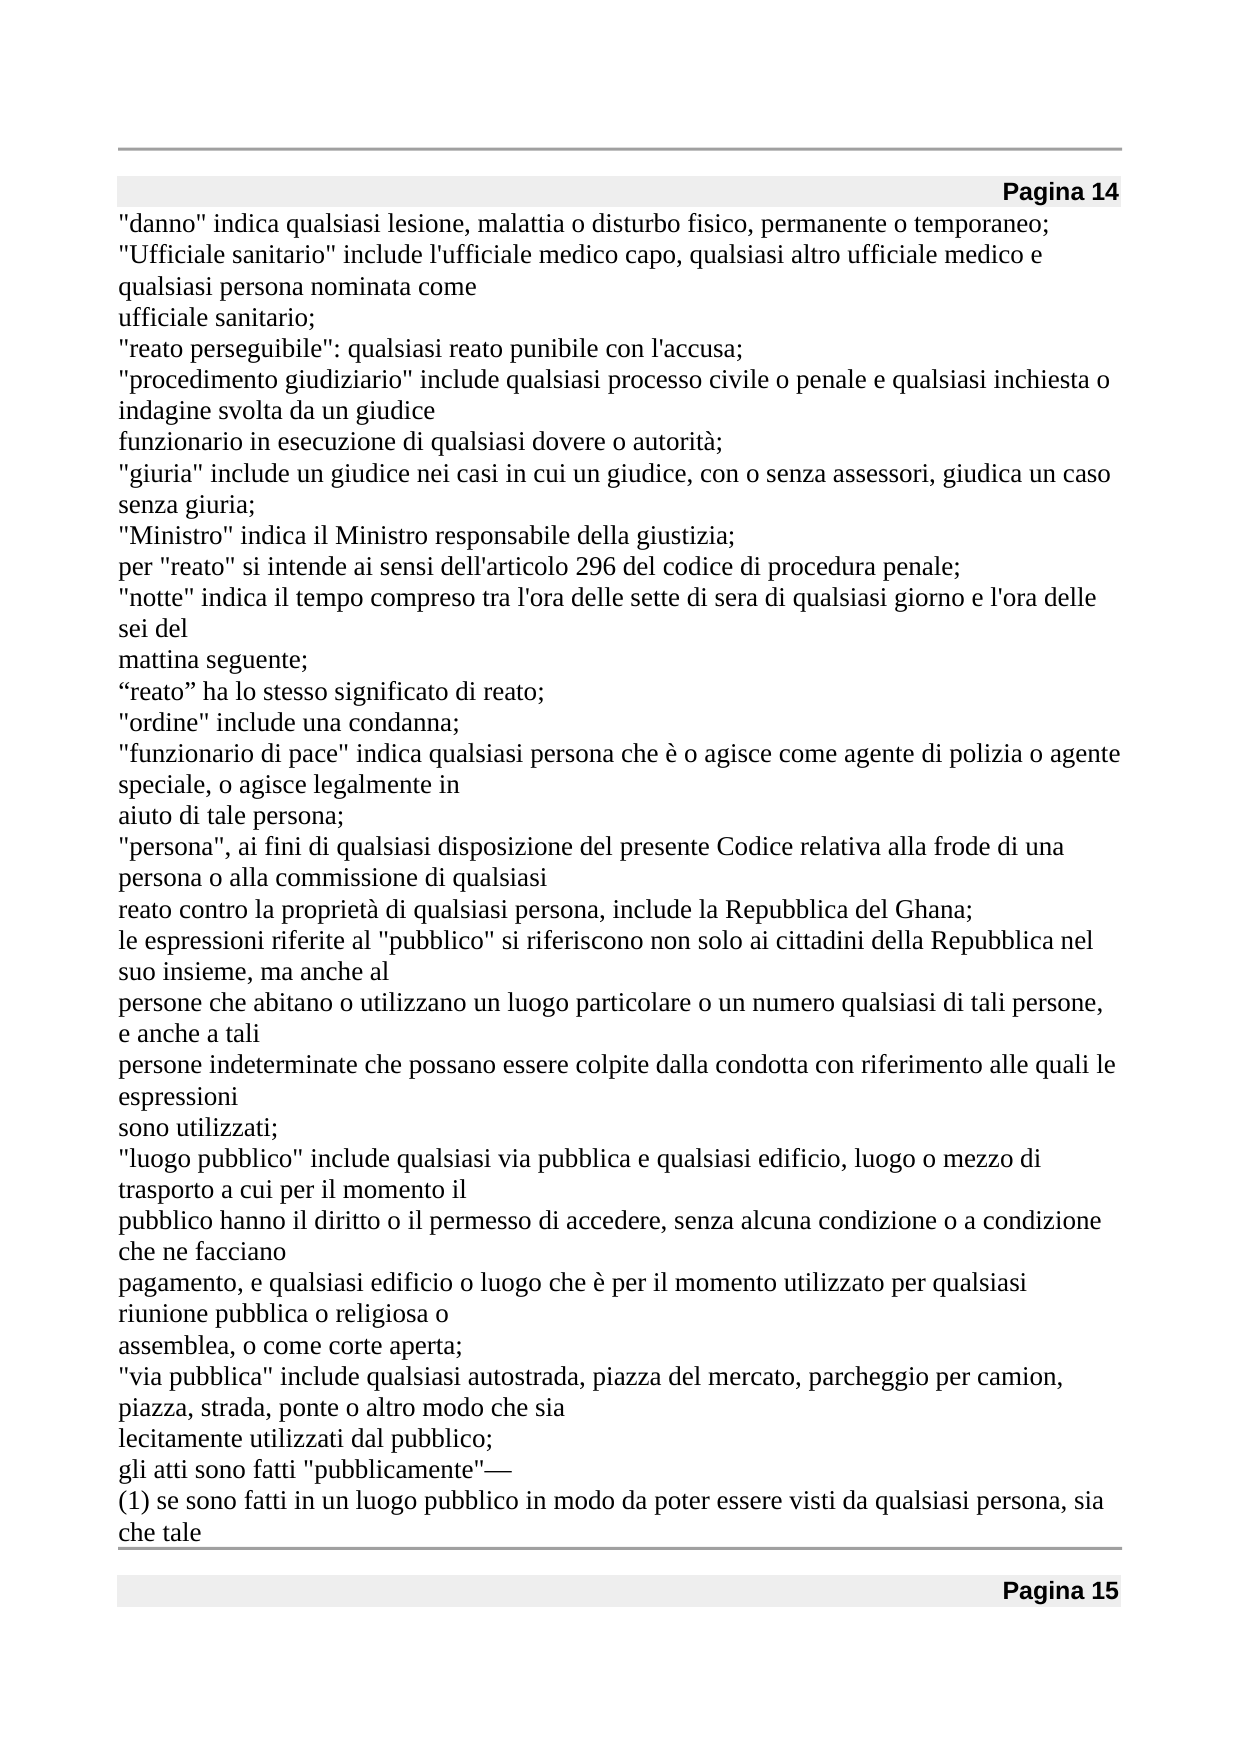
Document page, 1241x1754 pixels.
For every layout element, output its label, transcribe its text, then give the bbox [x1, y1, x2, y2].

text mattina seguente; [118, 643, 1122, 675]
text "ordine" include una condanna; [118, 706, 1122, 737]
text "giuria" include un giudice nei casi in cui un giudice, con o senza assessori, giudica un caso senza giuria; [118, 457, 1122, 519]
text "luogo pubblico" include qualsiasi via pubblica e qualsiasi edificio, luogo o mezzo di trasporto a cui per il momento il [118, 1142, 1122, 1204]
text "funzionario di pace" indica qualsiasi persona che è o agisce come agente di polizia o agente speciale, o agisce legalmente in [118, 737, 1122, 799]
text "via pubblica" include qualsiasi autostrada, piazza del mercato, parcheggio per camion, piazza, strada, ponte o altro modo che sia [118, 1360, 1122, 1422]
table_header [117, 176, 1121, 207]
text "procedimento giudiziario" include qualsiasi processo civile o penale e qualsiasi inchiesta o indagine svolta da un giudice [118, 363, 1122, 426]
text pagamento, e qualsiasi edificio o luogo che è per il momento utilizzato per qualsiasi riunione pubblica o religiosa o [118, 1266, 1122, 1329]
text le espressioni riferite al "pubblico" si riferiscono non solo ai cittadini della Repubblica nel suo insieme, ma anche al [118, 924, 1122, 986]
text "notte" indica il tempo compreso tra l'ora delle sette di sera di qualsiasi giorno e l'ora delle sei del [118, 581, 1122, 643]
text pubblico hanno il diritto o il permesso di accedere, senza alcuna condizione o a condizione che ne facciano [118, 1204, 1122, 1266]
text funzionario in esecuzione di qualsiasi dovere o autorità; [118, 426, 1122, 457]
text "reato perseguibile": qualsiasi reato punibile con l'accusa; [118, 332, 1122, 363]
text lecitamente utilizzati dal pubblico; [118, 1422, 1122, 1453]
text persone indeterminate che possano essere colpite dalla condotta con riferimento alle quali le espressioni [118, 1048, 1122, 1111]
text “reato” ha lo stesso significato di reato; [118, 675, 1122, 706]
text "persona", ai fini di qualsiasi disposizione del presente Codice relativa alla frode di una persona o alla commissione di qualsiasi [118, 830, 1122, 893]
text "Ministro" indica il Ministro responsabile della giustizia; [118, 519, 1122, 550]
text assemblea, o come corte aperta; [118, 1329, 1122, 1360]
text ufficiale sanitario; [118, 301, 1122, 332]
text "danno" indica qualsiasi lesione, malattia o disturbo fisico, permanente o temporaneo; [118, 207, 1122, 239]
text per "reato" si intende ai sensi dell'articolo 296 del codice di procedura penale; [118, 550, 1122, 581]
text sono utilizzati; [118, 1111, 1122, 1142]
text "Ufficiale sanitario" include l'ufficiale medico capo, qualsiasi altro ufficiale medico e qualsiasi persona nominata come [118, 239, 1122, 301]
text persone che abitano o utilizzano un luogo particolare o un numero qualsiasi di tali persone, e anche a tali [118, 986, 1122, 1048]
text gli atti sono fatti "pubblicamente"— [118, 1453, 1122, 1484]
text reato contro la proprietà di qualsiasi persona, include la Repubblica del Ghana; [118, 893, 1122, 924]
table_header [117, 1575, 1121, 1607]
text (1) se sono fatti in un luogo pubblico in modo da poter essere visti da qualsiasi persona, sia che tale [118, 1484, 1122, 1546]
text aiuto di tale persona; [118, 799, 1122, 830]
